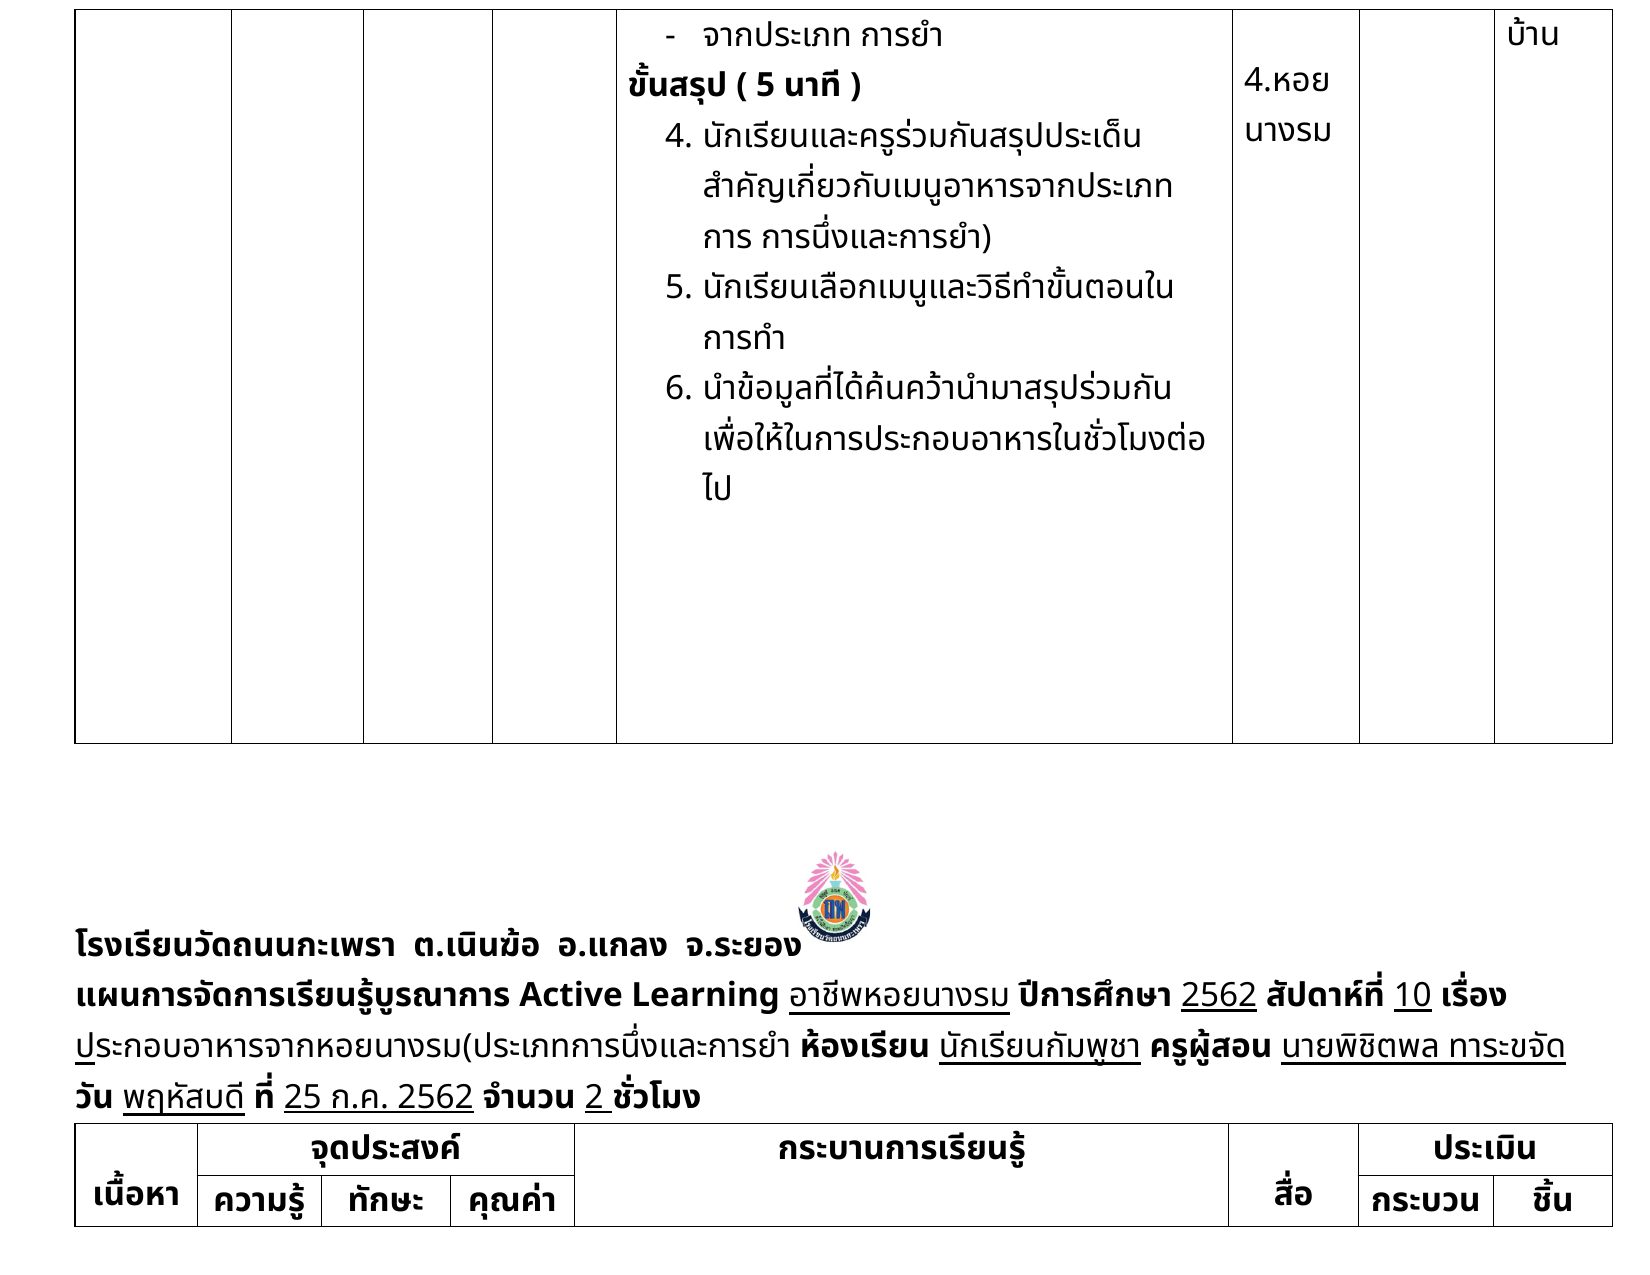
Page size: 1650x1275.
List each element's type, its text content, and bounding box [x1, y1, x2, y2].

picture [798, 851, 871, 921]
table_header กระบานการเรียนรู้ [575, 1124, 1228, 1226]
table_cell กระบวนการ [1359, 1176, 1493, 1226]
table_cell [1233, 10, 1359, 743]
table_cell ชิ้นงาน [1494, 1176, 1612, 1226]
table_header จุดประสงค์ [198, 1124, 574, 1174]
table_cell คุณค่า [451, 1176, 574, 1226]
table_header ประเมิน [1359, 1124, 1612, 1174]
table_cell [617, 10, 1232, 743]
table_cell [232, 10, 363, 743]
table_header สื่อ [1229, 1124, 1358, 1226]
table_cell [76, 10, 231, 743]
text โรงเรียนวัดถนนกะเพรา ต.เนินฆ้อ อ.แกลง จ.ระยอง [75, 921, 1594, 971]
table_cell ความรู้ [198, 1176, 321, 1226]
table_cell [364, 10, 492, 743]
text แผนการจัดการเรียนรู้บูรณาการ Active Learning อาชีพหอยนางรม ปีการศึกษา 2562 สัปดาห์ที่ 10 เรื่องประกอบอาหารจากหอยนางรม(ประเภทการนึ่งและการยำ ห้องเรียน นักเรียนกัมพูชา ครูผู้สอน นายพิชิตพล ทาระขจัด วัน พฤหัสบดี ที่ 25 ก.ค. 2562 จำนวน 2 ชั่วโมง [75, 971, 1594, 1123]
table_cell ทักษะ [322, 1176, 450, 1226]
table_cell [1360, 10, 1494, 743]
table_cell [1495, 10, 1612, 743]
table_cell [493, 10, 616, 743]
table_header เนื้อหา [76, 1124, 197, 1226]
